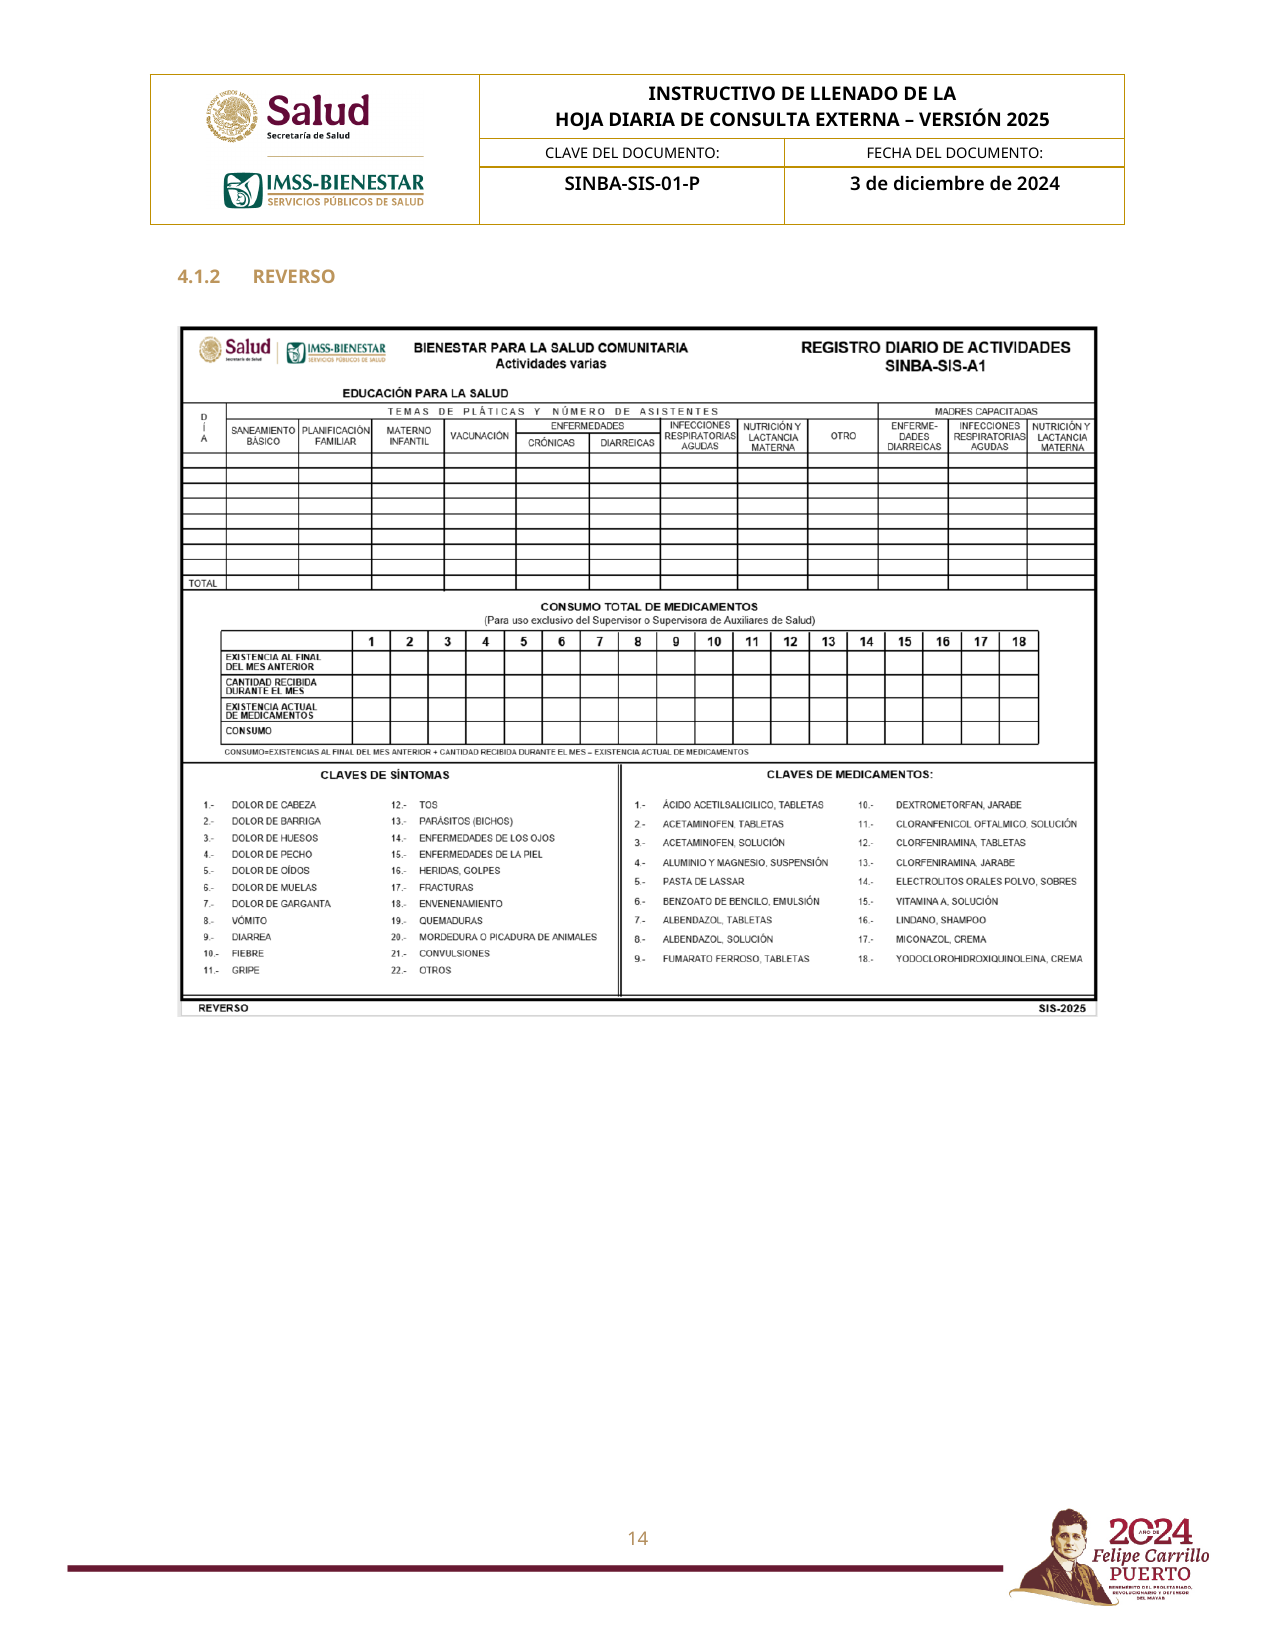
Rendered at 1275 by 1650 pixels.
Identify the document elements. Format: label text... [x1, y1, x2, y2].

picture [0, 1497, 1275, 1650]
picture [206, 90, 424, 209]
picture [177, 326, 1098, 1017]
subtitle REVERSO [177, 263, 1098, 288]
